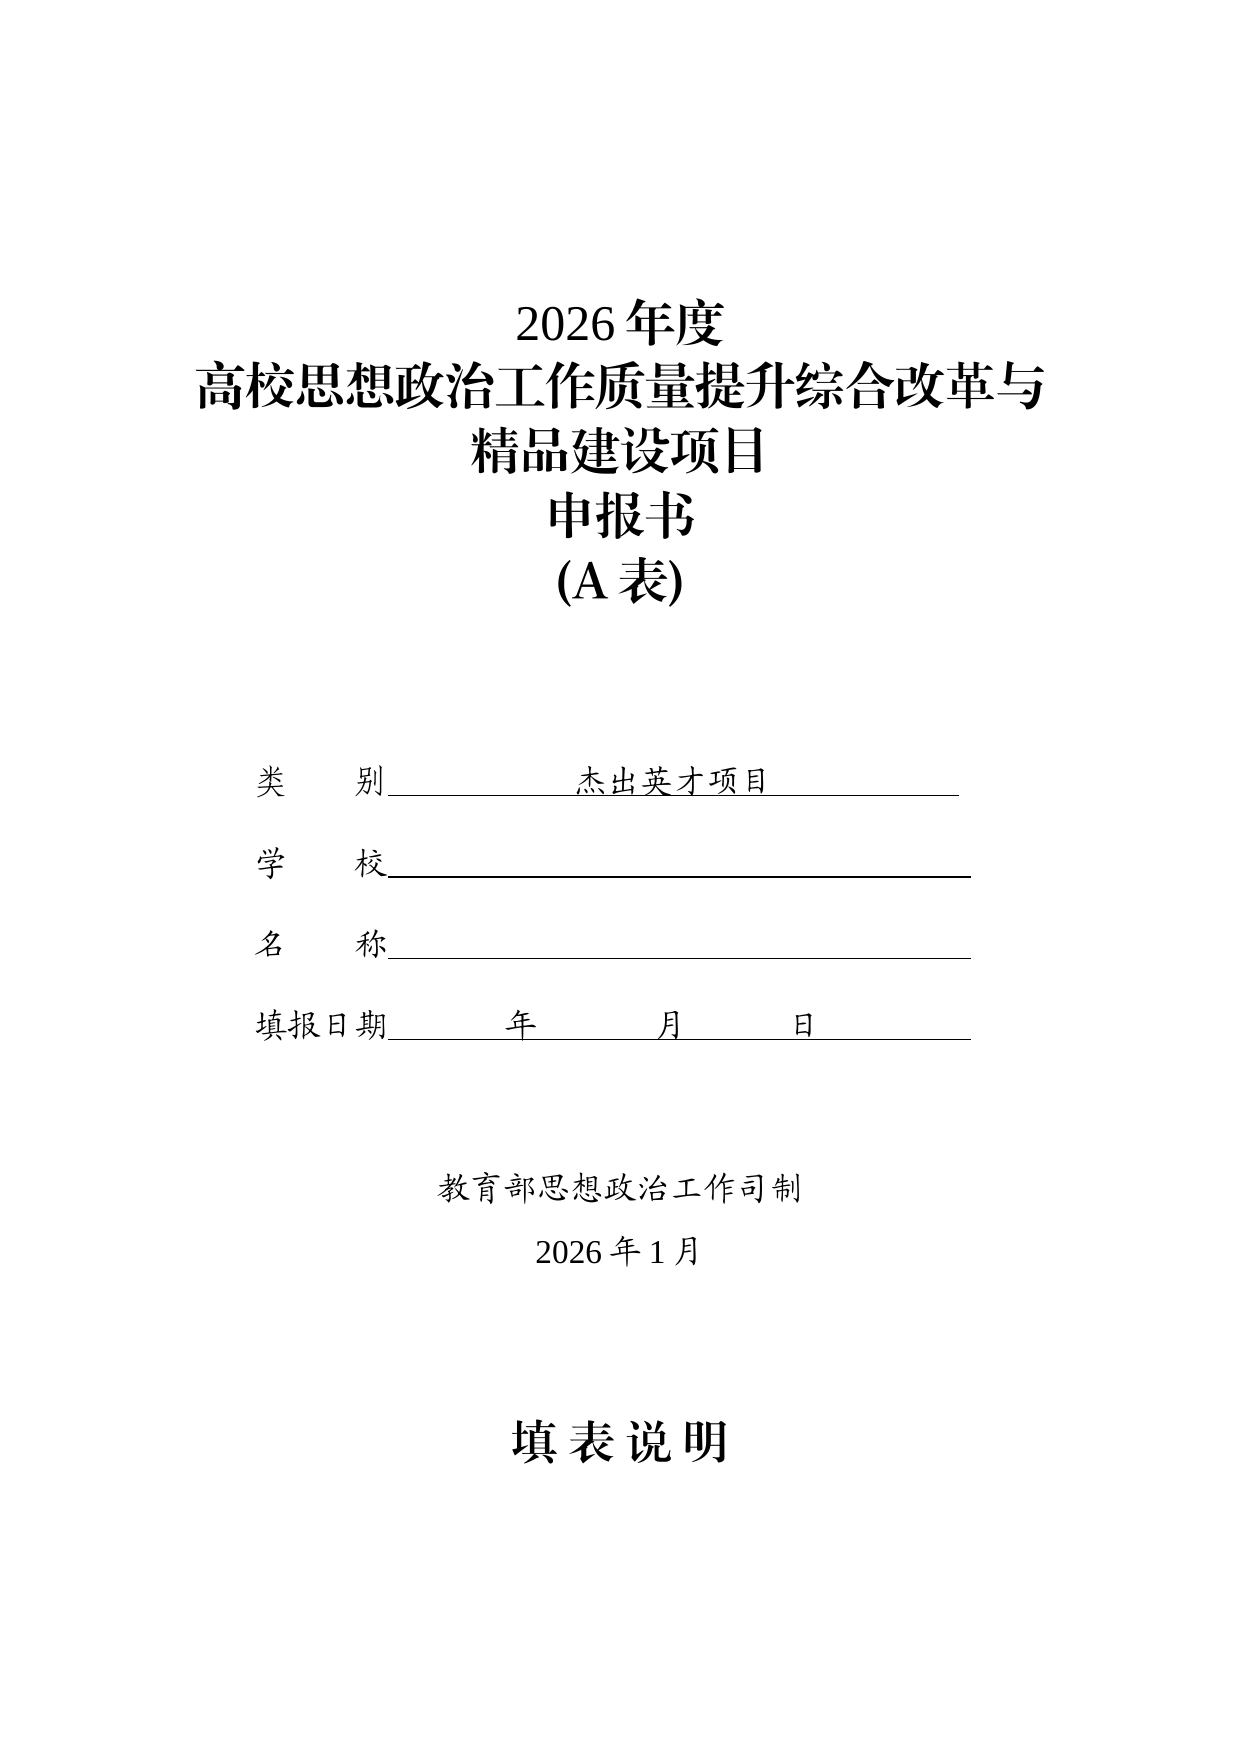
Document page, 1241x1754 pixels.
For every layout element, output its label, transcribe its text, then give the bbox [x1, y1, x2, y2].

text 2026年1月 [187, 1218, 1053, 1283]
text 2026年度 [187, 292, 1053, 357]
text 申报书 [187, 487, 1053, 552]
text 高校思想政治工作质量提升综合改革与精品建设项目 [187, 357, 1053, 487]
text 填 表 说 明 [187, 1413, 1053, 1478]
text 学 校 [187, 828, 1053, 893]
text 填报日期 年 月 日 [187, 991, 1053, 1056]
text 名 称 [187, 909, 1053, 974]
text 类 别 杰出英才项目 [187, 747, 1053, 812]
text (A表) [187, 552, 1053, 617]
text 教育部思想政治工作司制 [187, 1153, 1053, 1218]
